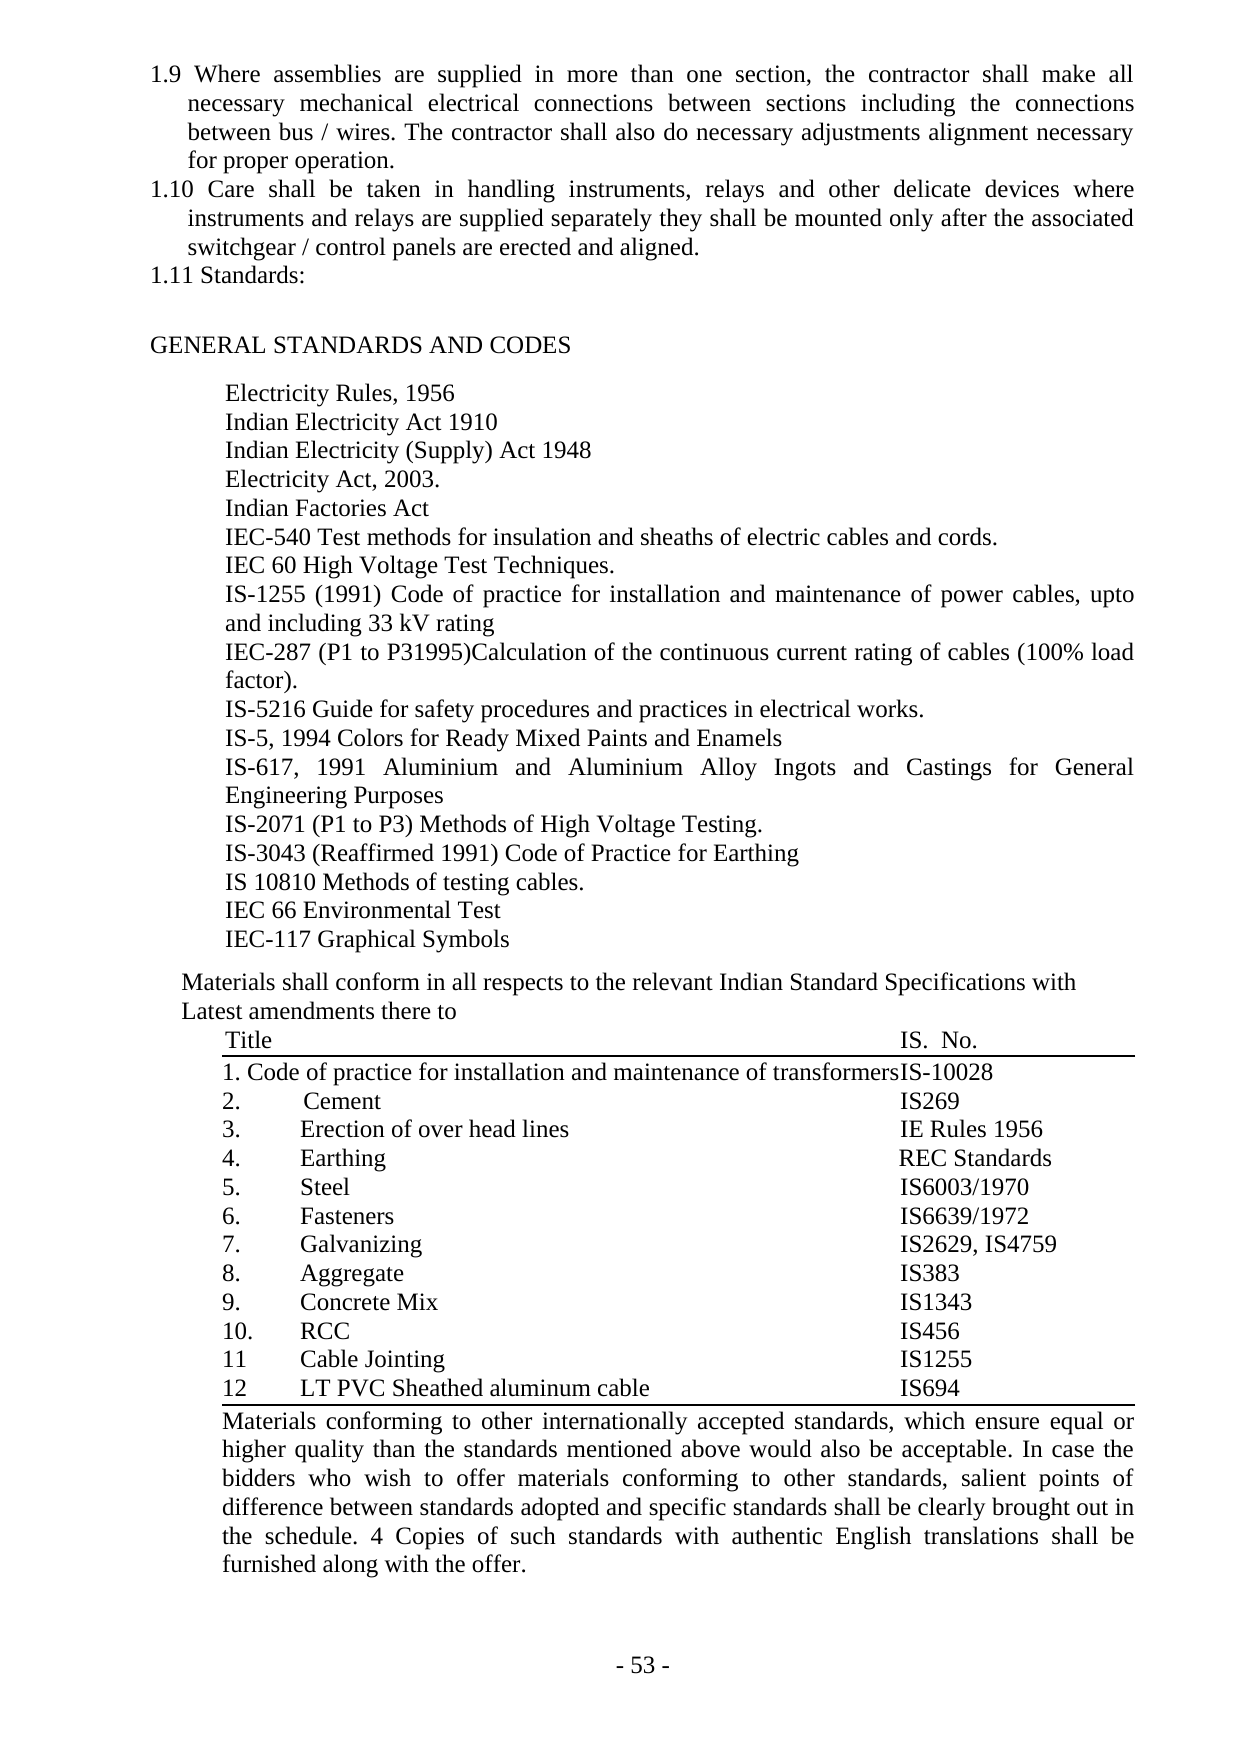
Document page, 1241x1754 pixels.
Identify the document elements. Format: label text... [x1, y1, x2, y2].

text Electricity Rules, 1956 [150, 378, 1135, 407]
list 1.11 Standards: [150, 260, 1135, 289]
text 1. Code of practice for installation and maintenance of transformers IS-10028 [222, 1057, 1135, 1086]
text IS-2071 (P1 to P3) Methods of High Voltage Testing. [150, 809, 1135, 838]
text IS-5216 Guide for safety procedures and practices in electrical works. [150, 694, 1135, 723]
text 4. Earthing REC Standards [222, 1143, 1135, 1172]
text Latest amendments there to [150, 996, 1135, 1025]
text GENERAL STANDARDS AND CODES [150, 330, 1135, 359]
text Indian Electricity Act 1910 [150, 407, 1135, 435]
text Materials conforming to other internationally accepted standards, which ensure equal or higher quality than the standards mentioned above would also be acceptable. In case the bidders who wish to offer materials conforming to other standards, salient points of difference between standards adopted and specific standards shall be clearly brought out in the schedule. 4 Copies of such standards with authentic English translations shall be furnished along with the offer. [222, 1406, 1135, 1578]
text IS 10810 Methods of testing cables. [150, 867, 1135, 895]
text Electricity Act, 2003. [150, 464, 1135, 493]
text IEC-540 Test methods for insulation and sheaths of electric cables and cords. [150, 522, 1135, 550]
text 12 LT PVC Sheathed aluminum cable IS694 [222, 1373, 1135, 1404]
text Materials shall conform in all respects to the relevant Indian Standard Specifications with [150, 967, 1135, 996]
text 2. Cement IS269 [222, 1086, 1135, 1114]
list 1.10 Care shall be taken in handling instruments, relays and other delicate devices where instruments and relays are supplied separately they shall be mounted only after the associated switchgear / control panels are erected and aligned. [150, 174, 1135, 260]
text 7. Galvanizing IS2629, IS4759 [222, 1229, 1135, 1258]
text IEC 66 Environmental Test [150, 895, 1135, 924]
text 10. RCC IS456 [222, 1316, 1135, 1344]
text IS-617, 1991 Aluminium and Aluminium Alloy Ingots and Castings for General Engineering Purposes [225, 752, 1135, 809]
text 5. Steel IS6003/1970 [222, 1172, 1135, 1201]
text IEC-117 Graphical Symbols [150, 924, 1135, 953]
text 11 Cable Jointing IS1255 [222, 1344, 1135, 1373]
text 6. Fasteners IS6639/1972 [222, 1201, 1135, 1229]
text IEC-287 (P1 to P31995)Calculation of the continuous current rating of cables (100% load factor). [225, 637, 1135, 694]
text 3. Erection of over head lines IE Rules 1956 [222, 1114, 1135, 1143]
text 9. Concrete Mix IS1343 [222, 1287, 1135, 1316]
text Title IS. No. [222, 1025, 1135, 1055]
text IS-3043 (Reaffirmed 1991) Code of Practice for Earthing [150, 838, 1135, 867]
text IEC 60 High Voltage Test Techniques. [150, 550, 1135, 579]
text IS-5, 1994 Colors for Ready Mixed Paints and Enamels [150, 723, 1135, 752]
text 8. Aggregate IS383 [222, 1258, 1135, 1287]
text Indian Electricity (Supply) Act 1948 [150, 435, 1135, 464]
list 1.9 Where assemblies are supplied in more than one section, the contractor shall make all necessary mechanical electrical connections between sections including the connections between bus / wires. The contractor shall also do necessary adjustments alignment necessary for proper operation. [150, 59, 1135, 174]
text Indian Factories Act [150, 493, 1135, 522]
text IS-1255 (1991) Code of practice for installation and maintenance of power cables, upto and including 33 kV rating [225, 579, 1135, 637]
